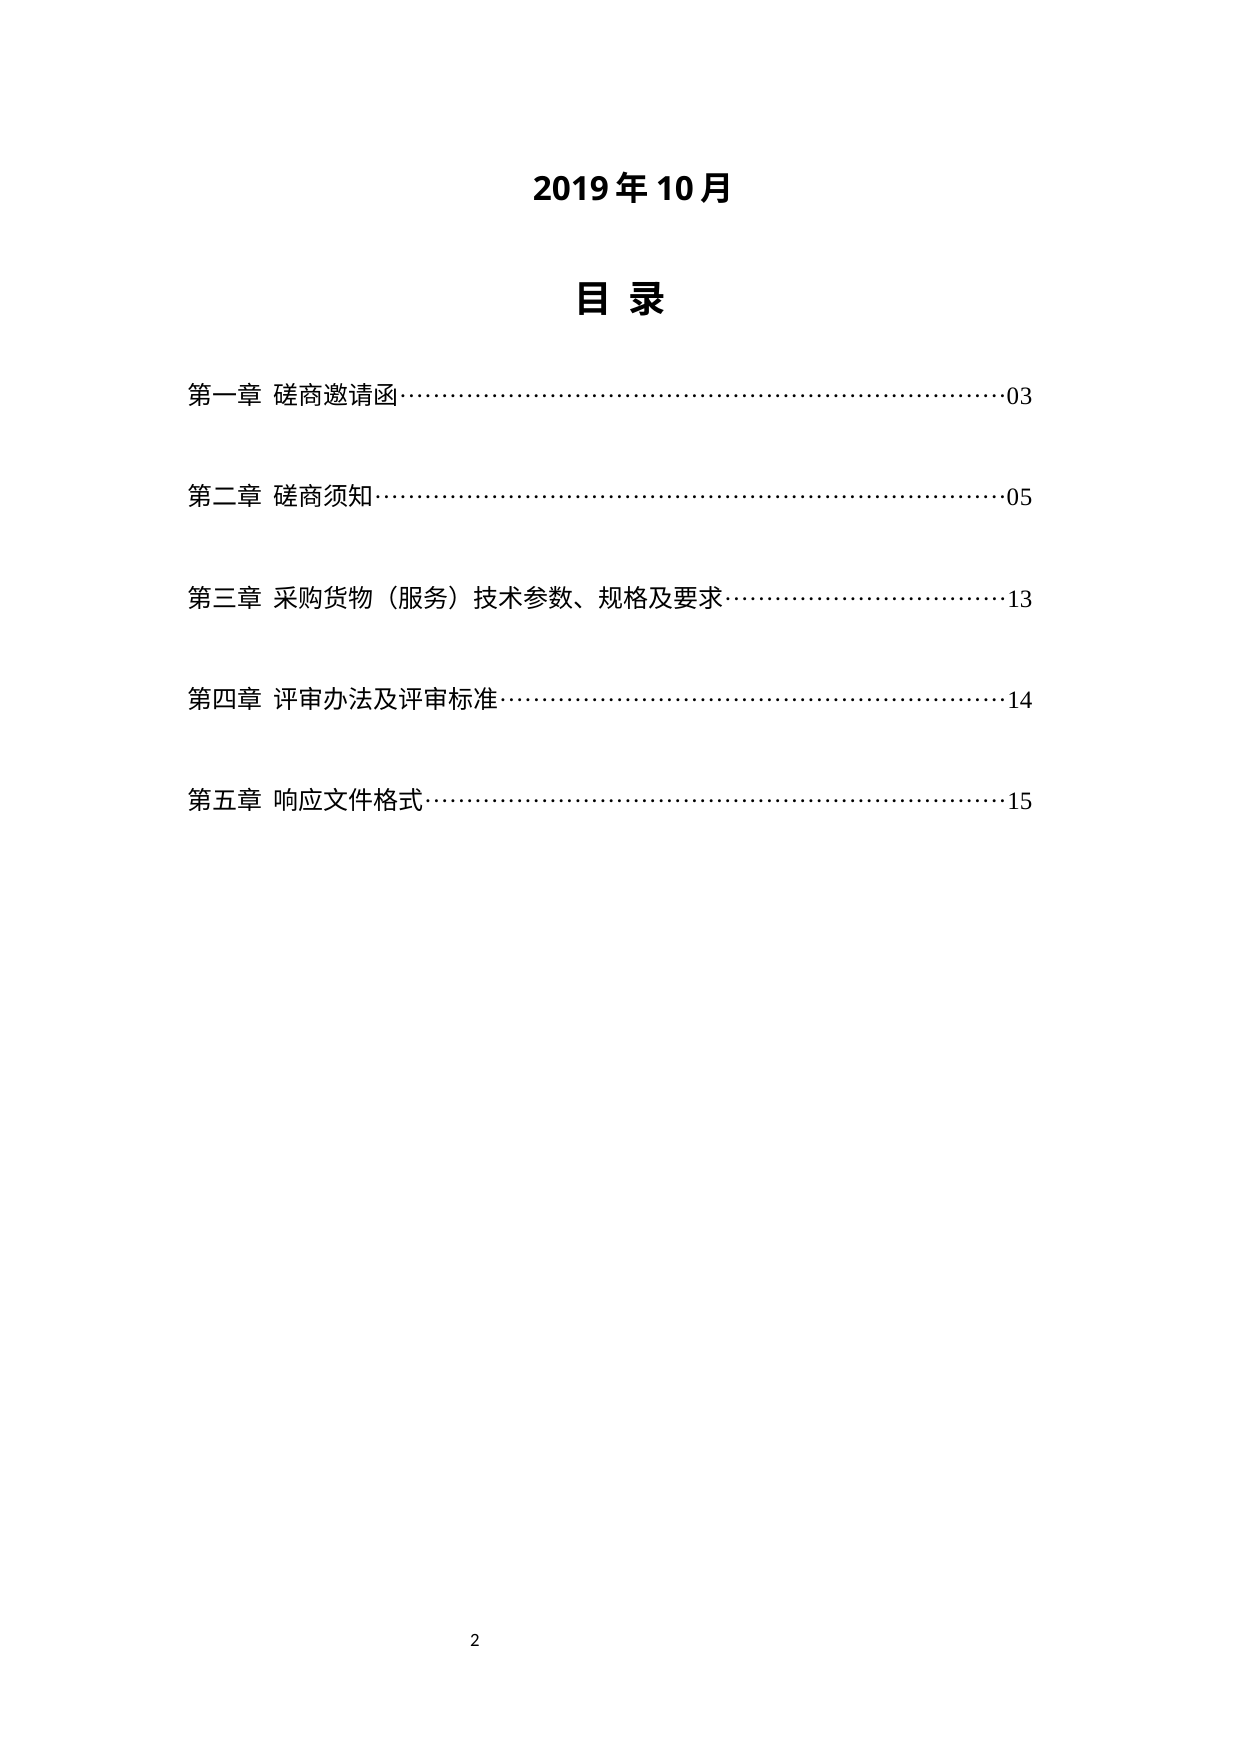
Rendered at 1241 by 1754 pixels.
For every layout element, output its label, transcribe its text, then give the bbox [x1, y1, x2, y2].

text 第二章 磋商须知············································································05 [187, 462, 1053, 527]
text 第五章 响应文件格式······································································15 [187, 766, 1053, 831]
text 第三章 采购货物（服务）技术参数、规格及要求··································13 [187, 564, 1053, 629]
text 第四章 评审办法及评审标准·····························································14 [187, 665, 1053, 730]
text 目 录 [187, 264, 1053, 329]
text 2019年10月 [187, 162, 1053, 210]
text 第一章 磋商邀请函·········································································03 [187, 361, 1053, 426]
